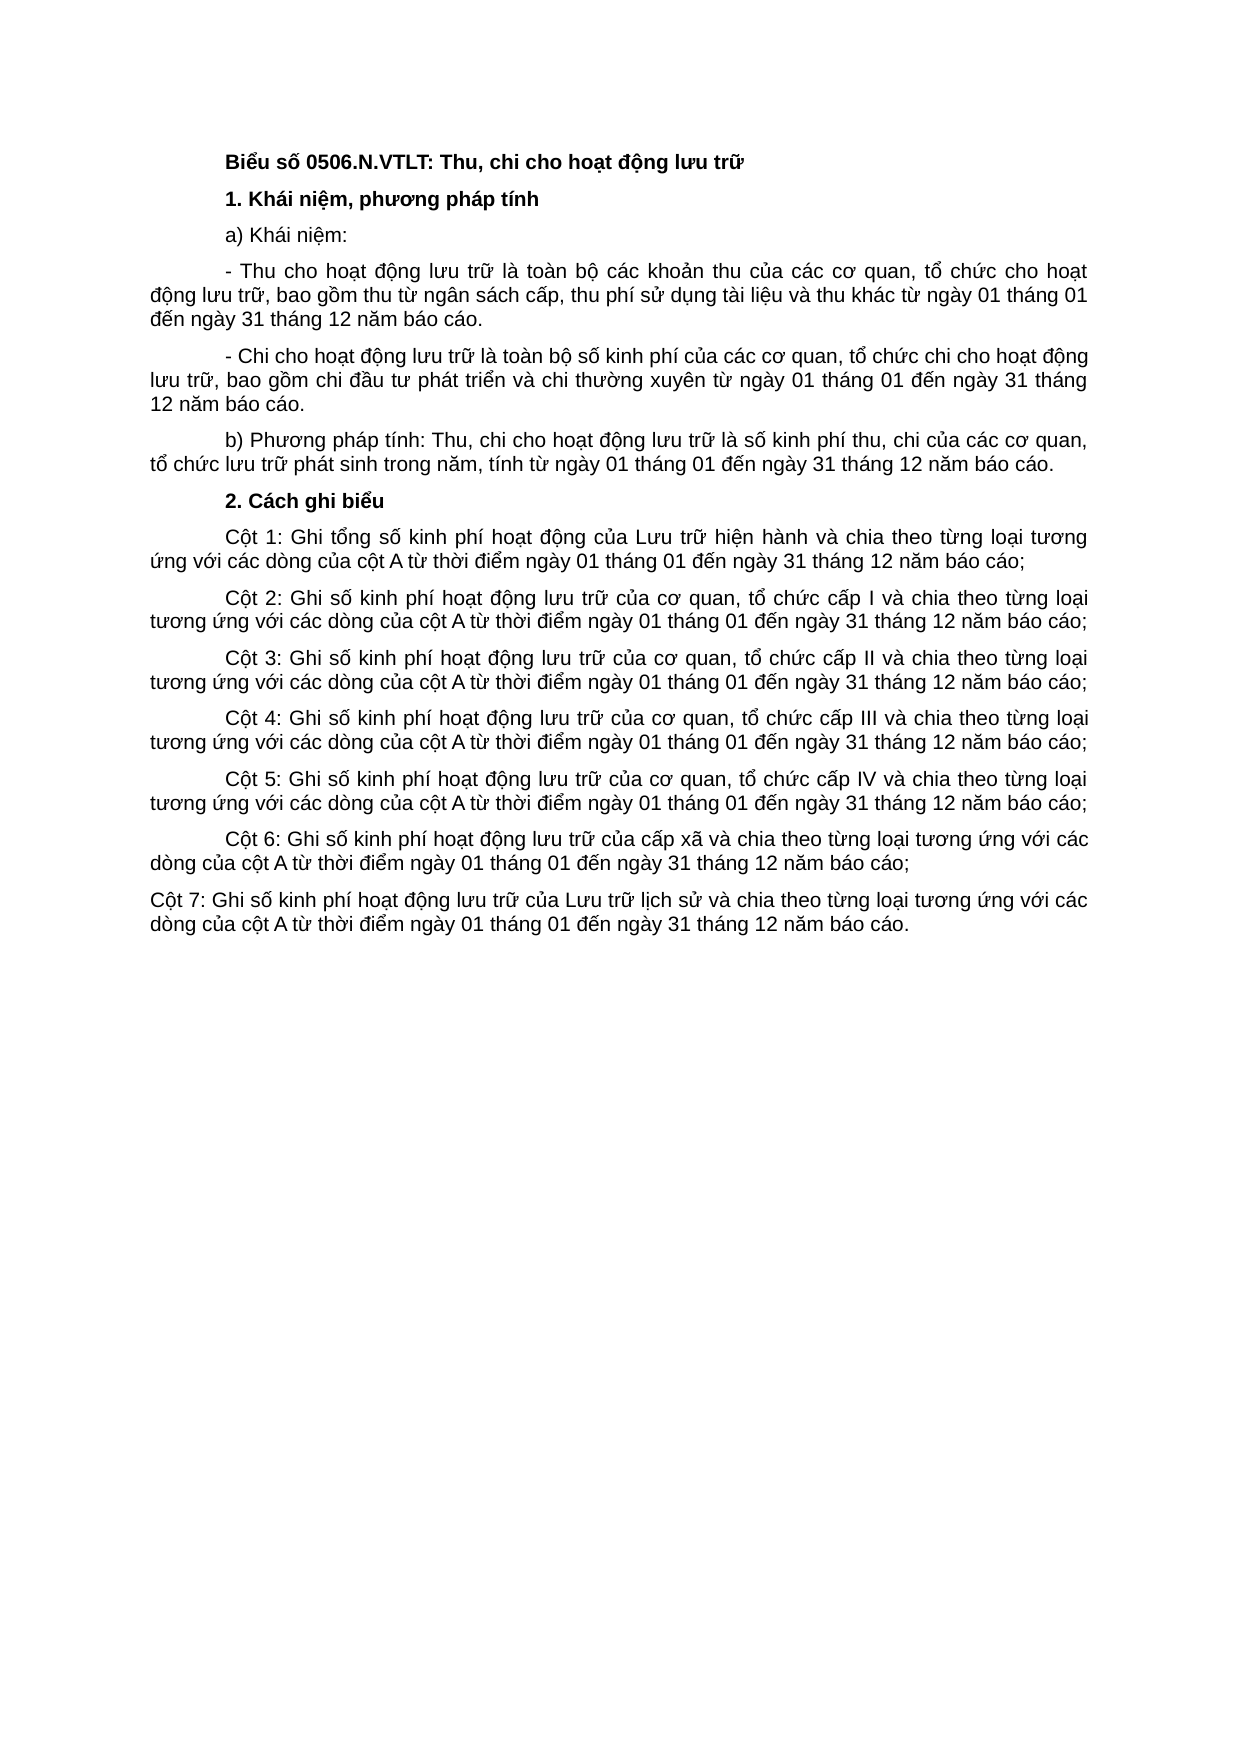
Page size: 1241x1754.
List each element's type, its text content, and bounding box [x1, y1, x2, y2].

text 2. Cách ghi biểu [150, 488, 1090, 512]
text Cột 3: Ghi số kinh phí hoạt động lưu trữ của cơ quan, tổ chức cấp II và chia theo từng loại tương ứng với các dòng của cột A từ thời điểm ngày 01 tháng 01 đến ngày 31 tháng 12 năm báo cáo; [150, 646, 1090, 694]
text Cột 2: Ghi số kinh phí hoạt động lưu trữ của cơ quan, tổ chức cấp I và chia theo từng loại tương ứng với các dòng của cột A từ thời điểm ngày 01 tháng 01 đến ngày 31 tháng 12 năm báo cáo; [150, 585, 1090, 633]
text Cột 5: Ghi số kinh phí hoạt động lưu trữ của cơ quan, tổ chức cấp IV và chia theo từng loại tương ứng với các dòng của cột A từ thời điểm ngày 01 tháng 01 đến ngày 31 tháng 12 năm báo cáo; [150, 767, 1090, 814]
text b) Phương pháp tính: Thu, chi cho hoạt động lưu trữ là số kinh phí thu, chi của các cơ quan, tổ chức lưu trữ phát sinh trong năm, tính từ ngày 01 tháng 01 đến ngày 31 tháng 12 năm báo cáo. [150, 428, 1090, 476]
text Cột 7: Ghi số kinh phí hoạt động lưu trữ của Lưu trữ lịch sử và chia theo từng loại tương ứng với các dòng của cột A từ thời điểm ngày 01 tháng 01 đến ngày 31 tháng 12 năm báo cáo. [150, 887, 1090, 935]
text - Chi cho hoạt động lưu trữ là toàn bộ số kinh phí của các cơ quan, tổ chức chi cho hoạt động lưu trữ, bao gồm chi đầu tư phát triển và chi thường xuyên từ ngày 01 tháng 01 đến ngày 31 tháng 12 năm báo cáo. [150, 344, 1090, 416]
text a) Khái niệm: [150, 223, 1090, 247]
text Biểu số 0506.N.VTLT: Thu, chi cho hoạt động lưu trữ [150, 150, 1090, 174]
text Cột 4: Ghi số kinh phí hoạt động lưu trữ của cơ quan, tổ chức cấp III và chia theo từng loại tương ứng với các dòng của cột A từ thời điểm ngày 01 tháng 01 đến ngày 31 tháng 12 năm báo cáo; [150, 706, 1090, 754]
text Cột 6: Ghi số kinh phí hoạt động lưu trữ của cấp xã và chia theo từng loại tương ứng với các dòng của cột A từ thời điểm ngày 01 tháng 01 đến ngày 31 tháng 12 năm báo cáo; [150, 827, 1090, 875]
text Cột 1: Ghi tổng số kinh phí hoạt động của Lưu trữ hiện hành và chia theo từng loại tương ứng với các dòng của cột A từ thời điểm ngày 01 tháng 01 đến ngày 31 tháng 12 năm báo cáo; [150, 525, 1090, 573]
text - Thu cho hoạt động lưu trữ là toàn bộ các khoản thu của các cơ quan, tổ chức cho hoạt động lưu trữ, bao gồm thu từ ngân sách cấp, thu phí sử dụng tài liệu và thu khác từ ngày 01 tháng 01 đến ngày 31 tháng 12 năm báo cáo. [150, 259, 1090, 331]
text 1. Khái niệm, phương pháp tính [150, 186, 1090, 210]
